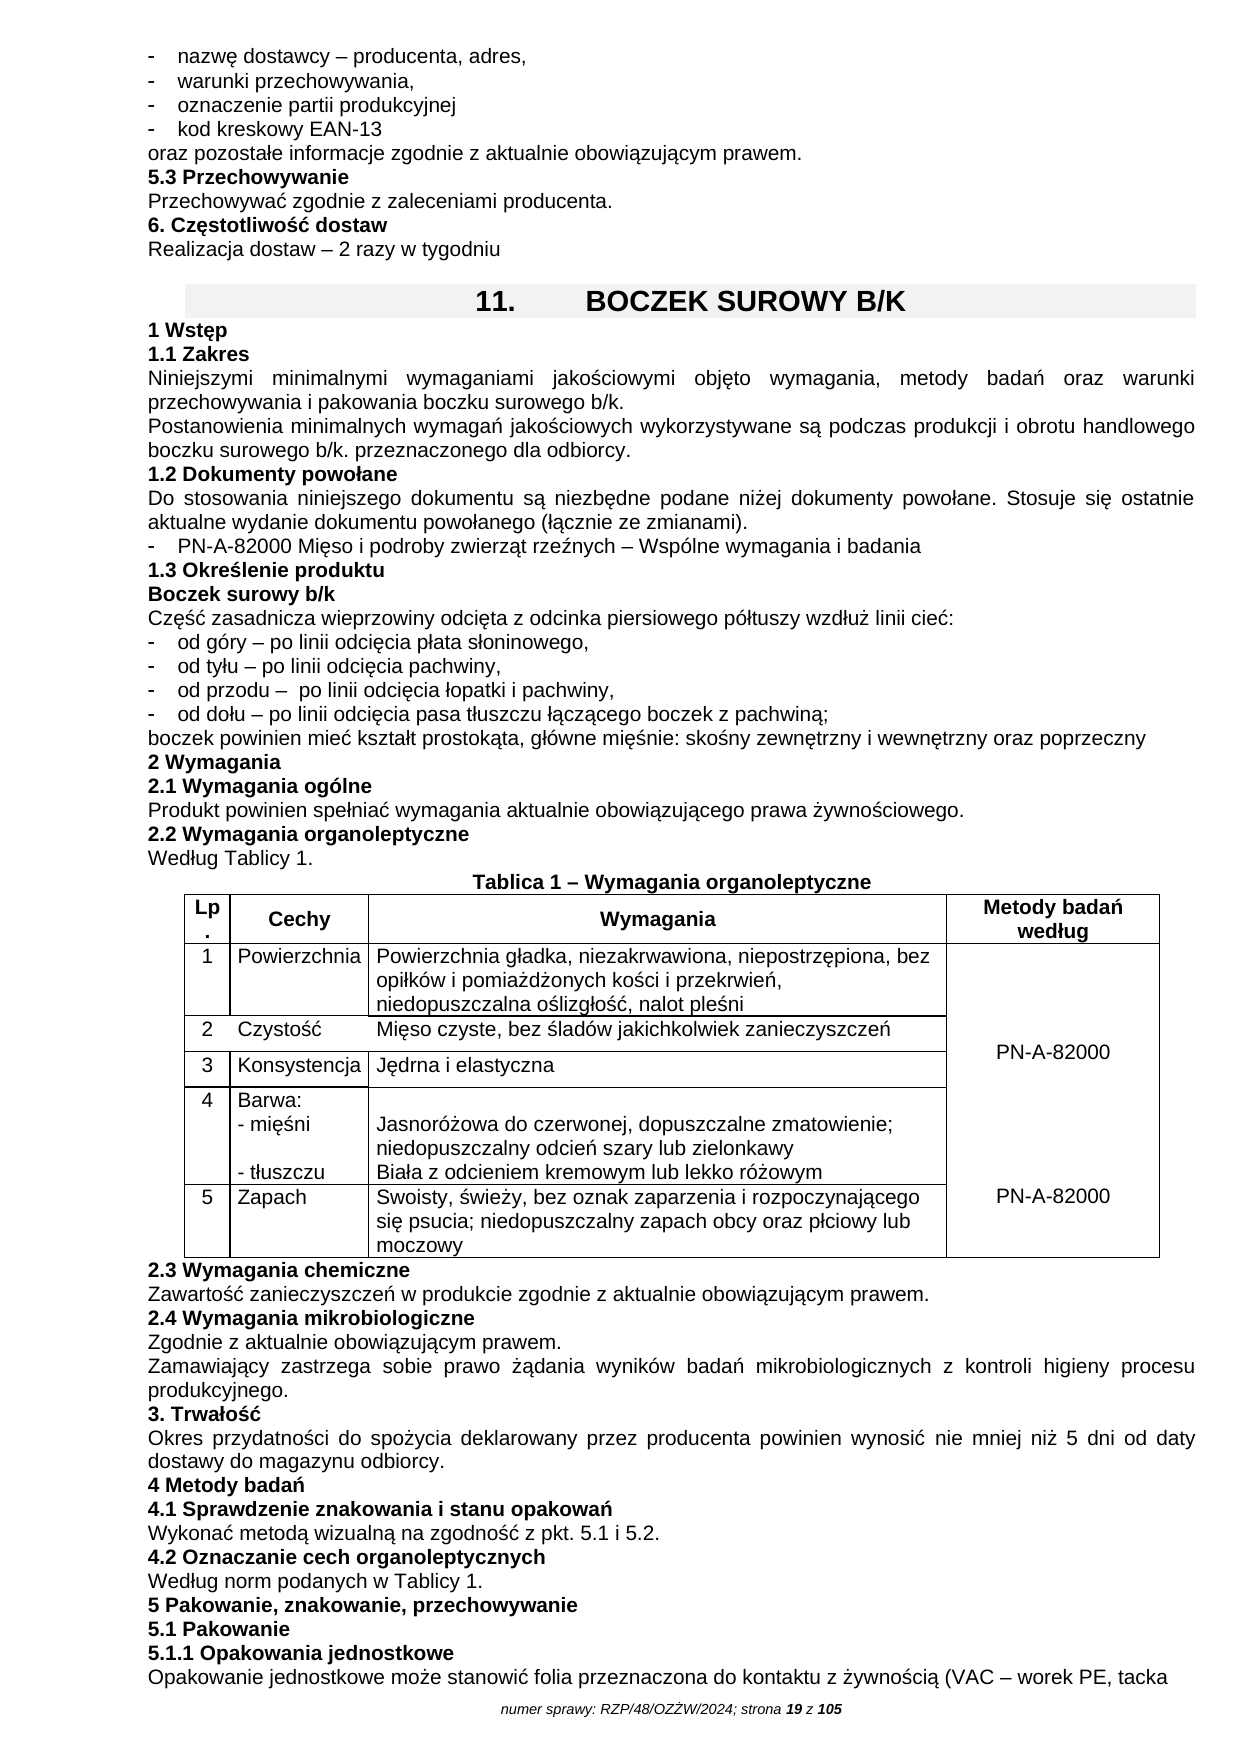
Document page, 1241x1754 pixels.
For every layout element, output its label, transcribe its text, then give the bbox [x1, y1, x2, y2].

text oraz pozostałe informacje zgodnie z aktualnie obowiązującym prawem. [148, 141, 1196, 164]
text Przechowywać zgodnie z zaleceniami producenta. [148, 188, 1196, 212]
text Zamawiający zastrzega sobie prawo żądania wyników badań mikrobiologicznych z kontroli higieny procesu produkcyjnego. [148, 1353, 1196, 1401]
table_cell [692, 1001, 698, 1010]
text Boczek surowy b/k [148, 582, 1196, 606]
text 2 Wymagania [148, 750, 1196, 774]
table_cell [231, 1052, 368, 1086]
text Zgodnie z aktualnie obowiązującym prawem. [148, 1329, 1196, 1353]
list od tyłu – po linii odcięcia pachwiny, [148, 653, 1196, 678]
text Tablica 1 – Wymagania organoleptyczne [148, 869, 1196, 893]
text Zawartość zanieczyszczeń w produkcie zgodnie z aktualnie obowiązującym prawem. [148, 1282, 1196, 1306]
text 6. Częstotliwość dostaw [148, 212, 1196, 236]
list nazwę dostawcy – producenta, adres, [148, 44, 1196, 68]
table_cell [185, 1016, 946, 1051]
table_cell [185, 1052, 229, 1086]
text 5.1 Pakowanie [148, 1617, 1196, 1641]
text 3. Trwałość [148, 1401, 1196, 1425]
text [148, 1665, 1196, 1689]
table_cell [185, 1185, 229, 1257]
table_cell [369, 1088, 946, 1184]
list od góry – po linii odcięcia płata słoninowego, [148, 629, 1196, 653]
text 1.1 Zakres [148, 342, 1196, 366]
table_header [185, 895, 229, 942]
text 4.2 Oznaczanie cech organoleptycznych [148, 1545, 1196, 1569]
text 2.1 Wymagania ogólne [148, 774, 1196, 798]
text 5.1.1 Opakowania jednostkowe [148, 1641, 1196, 1665]
text 2.3 Wymagania chemiczne [148, 1258, 1196, 1282]
text 1.3 Określenie produktu [148, 558, 1196, 582]
list od przodu – po linii odcięcia łopatki i pachwiny, [148, 678, 1196, 702]
list warunki przechowywania, [148, 68, 1196, 92]
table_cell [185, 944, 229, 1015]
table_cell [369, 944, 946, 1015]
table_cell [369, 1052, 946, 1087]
text Okres przydatności do spożycia deklarowany przez producenta powinien wynosić nie mniej niż 5 dni od daty dostawy do magazynu odbiorcy. [148, 1425, 1196, 1473]
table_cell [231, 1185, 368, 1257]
list od dołu – po linii odcięcia pasa tłuszczu łączącego boczek z pachwiną; [148, 702, 1196, 726]
text Produkt powinien spełniać wymagania aktualnie obowiązującego prawa żywnościowego. [148, 798, 1196, 822]
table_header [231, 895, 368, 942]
text 4.1 Sprawdzenie znakowania i stanu opakowań [148, 1497, 1196, 1521]
text Według norm podanych w Tablicy 1. [148, 1569, 1196, 1593]
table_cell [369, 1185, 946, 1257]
text 5.3 Przechowywanie [148, 164, 1196, 188]
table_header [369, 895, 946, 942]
text boczek powinien mieć kształt prostokąta, główne mięśnie: skośny zewnętrzny i wewnętrzny oraz poprzeczny [148, 726, 1196, 750]
text Wykonać metodą wizualną na zgodność z pkt. 5.1 i 5.2. [148, 1521, 1196, 1545]
text 2.2 Wymagania organoleptyczne [148, 822, 1196, 846]
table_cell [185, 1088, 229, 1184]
text Według Tablicy 1. [148, 846, 1196, 869]
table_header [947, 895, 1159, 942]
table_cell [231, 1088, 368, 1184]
text Niniejszymi minimalnymi wymaganiami jakościowymi objęto wymagania, metody badań oraz warunki przechowywania i pakowania boczku surowego b/k. [148, 366, 1196, 414]
text 4 Metody badań [148, 1473, 1196, 1497]
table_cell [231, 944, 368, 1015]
text Do stosowania niniejszego dokumentu są niezbędne podane niżej dokumenty powołane. Stosuje się ostatnie aktualne wydanie dokumentu powołanego (łącznie ze zmianami). [148, 486, 1196, 533]
list kod kreskowy EAN-13 [148, 117, 1196, 141]
text 2.4 Wymagania mikrobiologiczne [148, 1306, 1196, 1329]
text 1 Wstęp [148, 318, 1196, 342]
text Realizacja dostaw – 2 razy w tygodniu [148, 236, 1196, 260]
list BOCZEK SUROWY B/K [185, 284, 1196, 318]
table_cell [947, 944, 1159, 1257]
list PN-A-82000 Mięso i podroby zwierząt rzeźnych – Wspólne wymagania i badania [148, 533, 1196, 558]
text Postanowienia minimalnych wymagań jakościowych wykorzystywane są podczas produkcji i obrotu handlowego boczku surowego b/k. przeznaczonego dla odbiorcy. [148, 414, 1196, 462]
text 5 Pakowanie, znakowanie, przechowywanie [148, 1593, 1196, 1617]
text Część zasadnicza wieprzowiny odcięta z odcinka piersiowego półtuszy wzdłuż linii cieć: [148, 606, 1196, 629]
text 1.2 Dokumenty powołane [148, 462, 1196, 486]
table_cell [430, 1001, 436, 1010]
list oznaczenie partii produkcyjnej [148, 92, 1196, 117]
